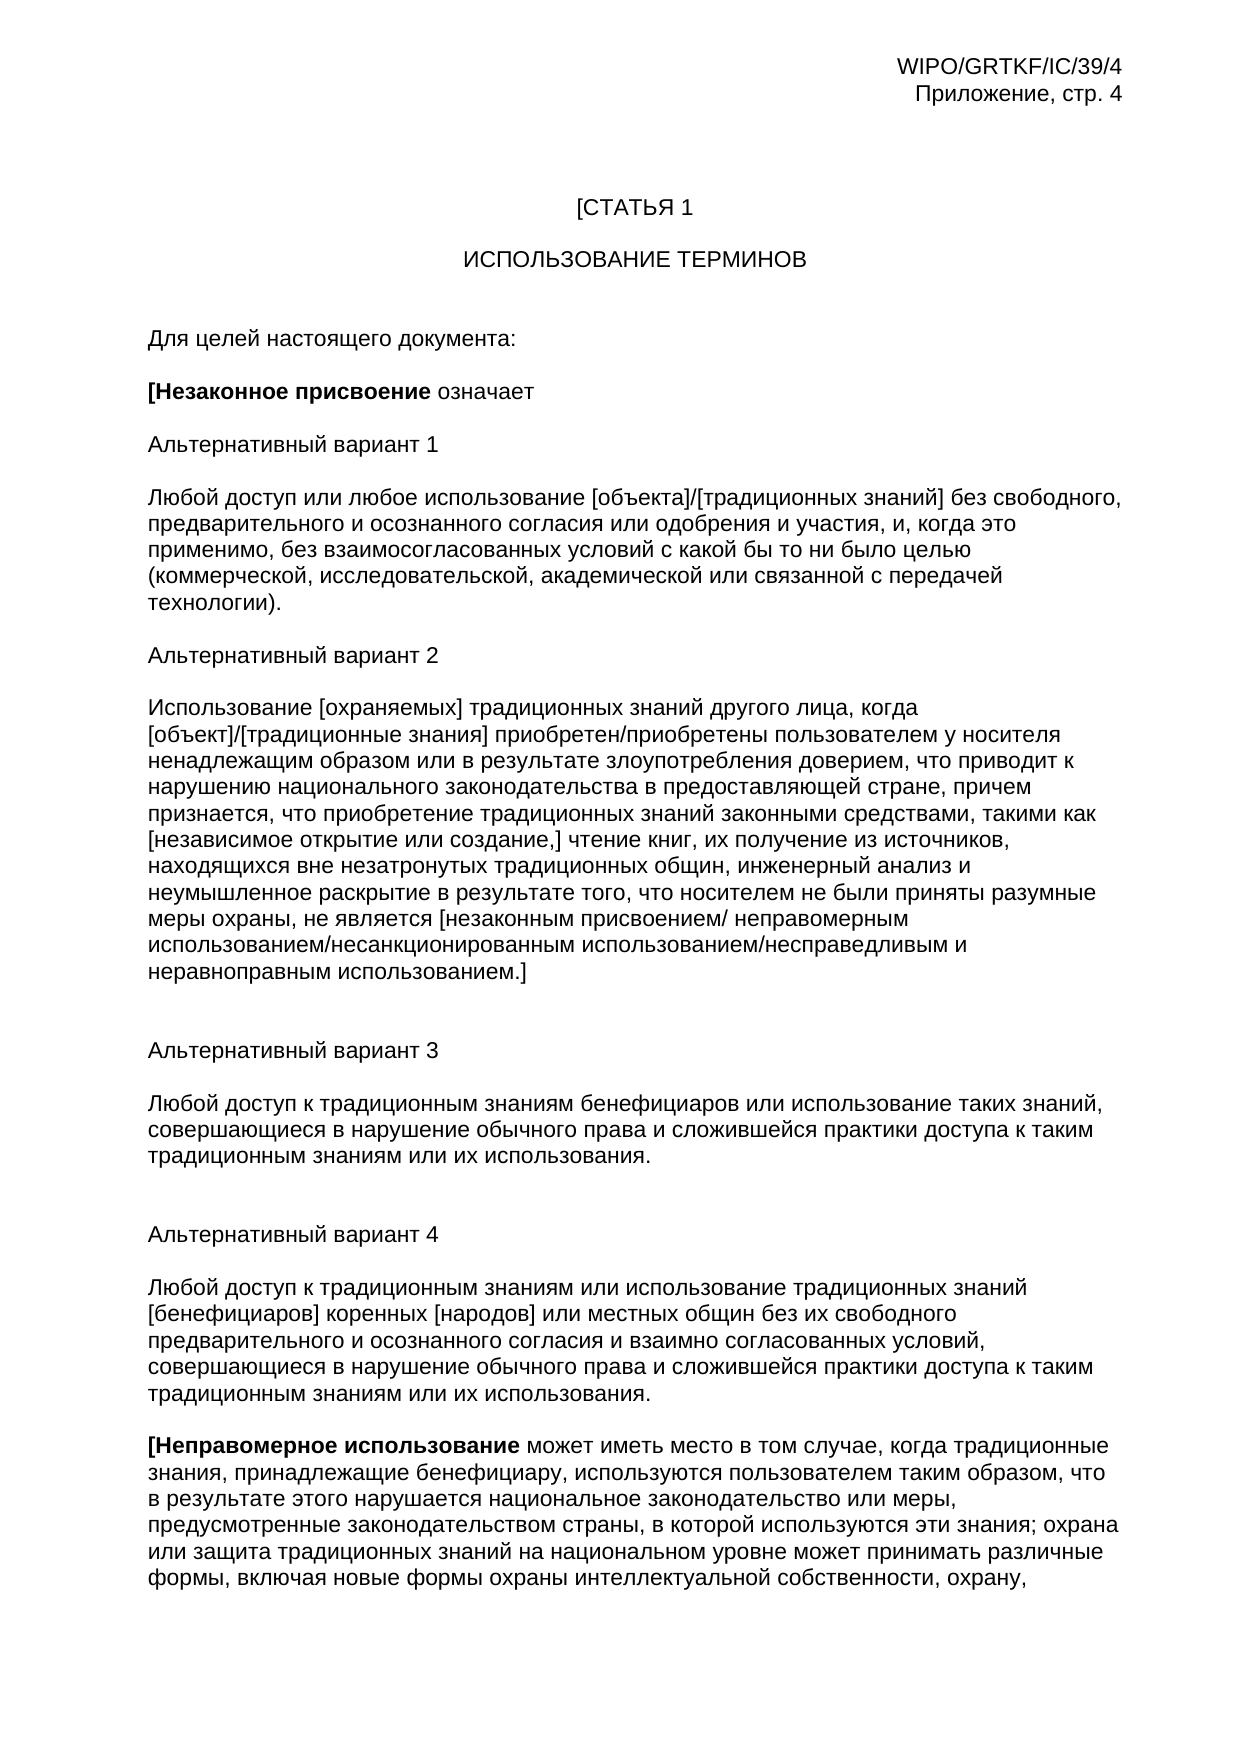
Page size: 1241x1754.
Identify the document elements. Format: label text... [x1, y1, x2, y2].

text Альтернативный вариант 1 [148, 431, 1122, 457]
text Любой доступ к традиционным знаниям бенефициаров или использование таких знаний, совершающиеся в нарушение обычного права и сложившейся практики доступа к таким традиционным знаниям или их использования. [148, 1089, 1122, 1169]
text Для целей настоящего документа: [148, 325, 1122, 352]
text [Незаконное присвоение означает [148, 378, 1122, 404]
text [148, 1432, 1122, 1590]
text Альтернативный вариант 4 [148, 1221, 1122, 1248]
text Альтернативный вариант 2 [148, 642, 1122, 668]
text Использование [охраняемых] традиционных знаний другого лица, когда [объект]/[традиционные знания] приобретен/приобретены пользователем у носителя ненадлежащим образом или в результате злоупотребления доверием, что приводит к нарушению национального законодательства в предоставляющей стране, причем признается, что приобретение традиционных знаний законными средствами, такими как [независимое открытие или создание,] чтение книг, их получение из источников, находящихся вне незатронутых традиционных общин, инженерный анализ и неумышленное раскрытие в результате того, что носителем не были приняты разумные меры охраны, не является [незаконным присвоением/ неправомерным использованием/несанкционированным использованием/несправедливым и неравноправным использованием.] [148, 694, 1122, 984]
text [СТАТЬЯ 1 [148, 193, 1122, 220]
text ИСПОЛЬЗОВАНИЕ ТЕРМИНОВ [148, 246, 1122, 273]
text Любой доступ или любое использование [объекта]/[традиционных знаний] без свободного, предварительного и осознанного согласия или одобрения и участия, и, когда это применимо, без взаимосогласованных условий с какой бы то ни было целью (коммерческой, исследовательской, академической или связанной с передачей технологии). [148, 483, 1122, 615]
text Любой доступ к традиционным знаниям или использование традиционных знаний [бенефициаров] коренных [народов] или местных общин без их свободного предварительного и осознанного согласия и взаимно согласованных условий, совершающиеся в нарушение обычного права и сложившейся практики доступа к таким традиционным знаниям или их использования. [148, 1274, 1122, 1406]
text Альтернативный вариант 3 [148, 1037, 1122, 1063]
